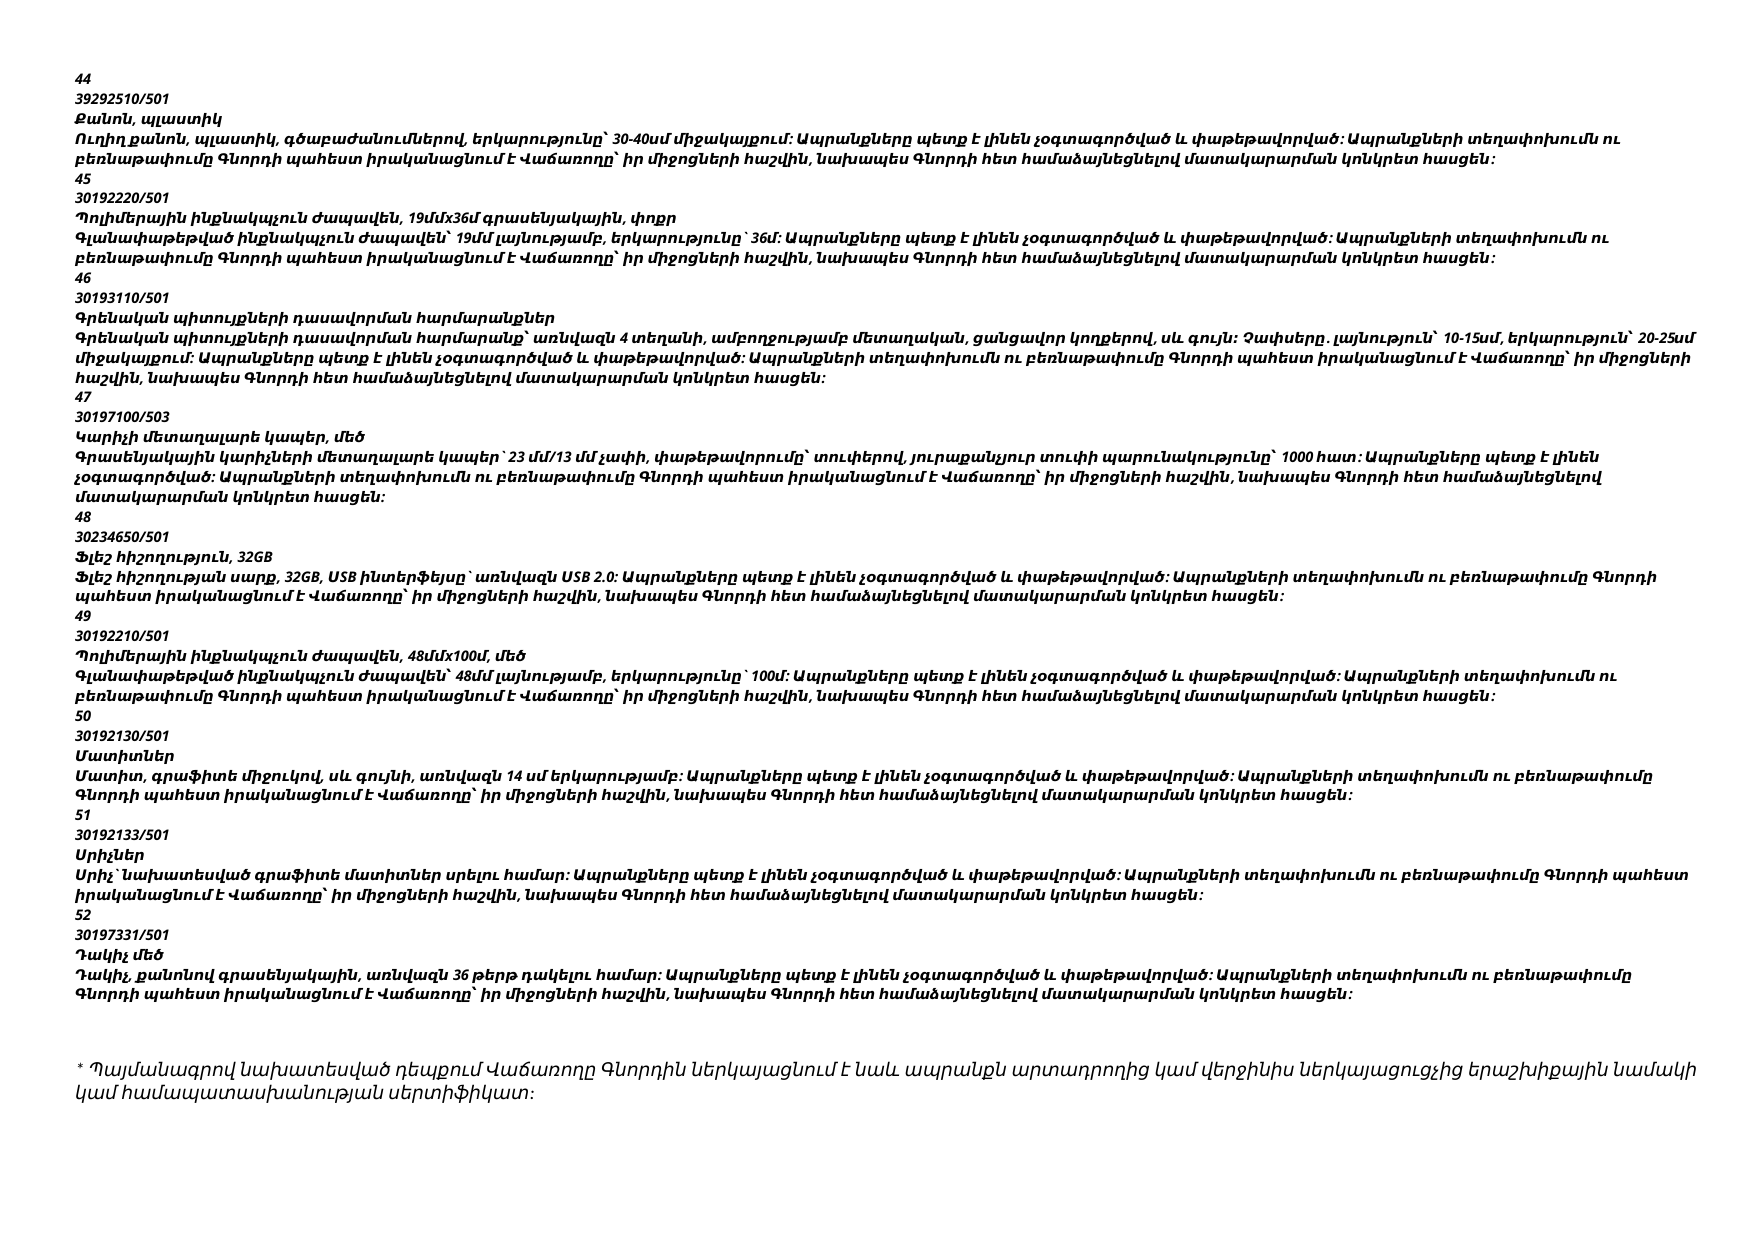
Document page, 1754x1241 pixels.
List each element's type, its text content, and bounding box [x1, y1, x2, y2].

text * Պայմանագրով նախատեսված դեպքում Վաճառողը Գնորդին ներկայացնում է նաև ապրանքն արտադրողից կամ վերջինիս ներկայացուցչից երաշխիքային նամակի կամ համապատասխանության սերտիֆիկատ: [75, 1058, 1698, 1104]
